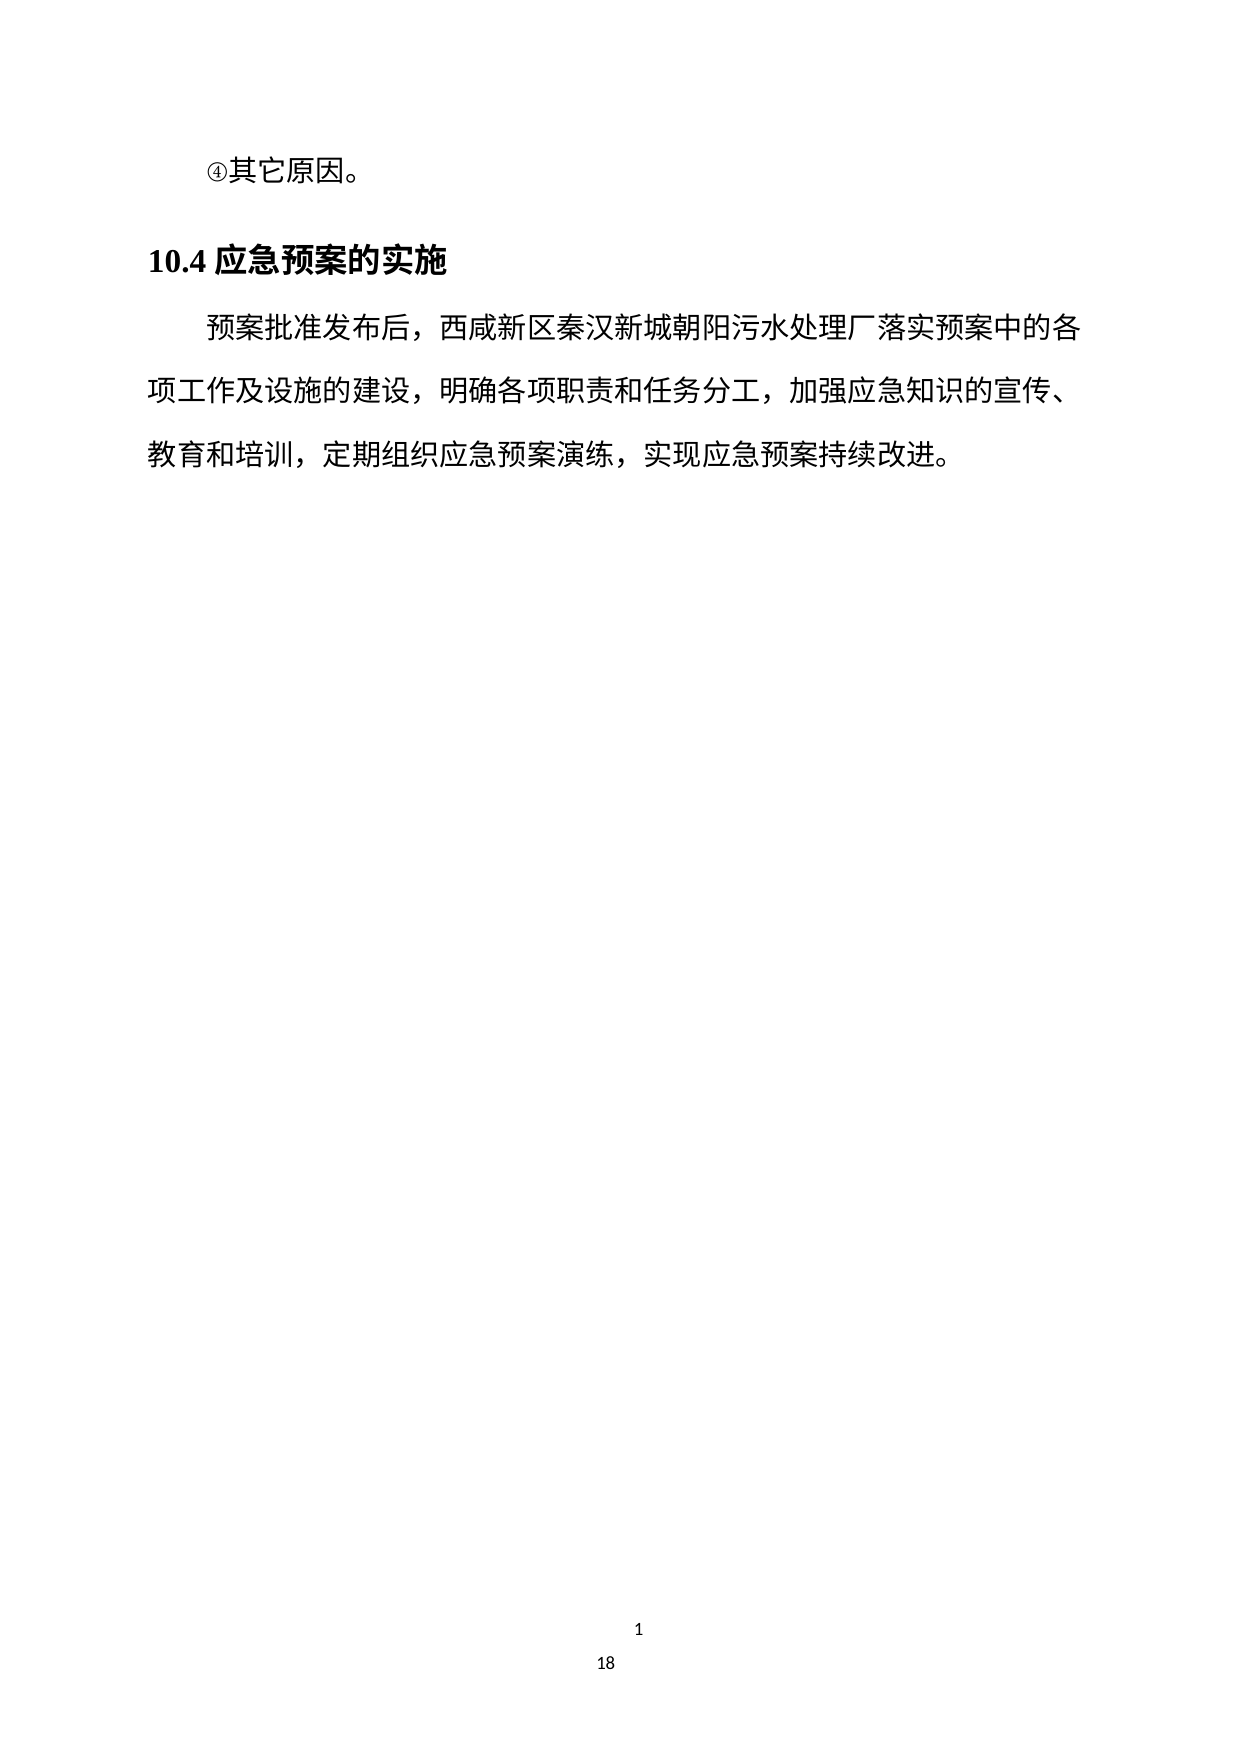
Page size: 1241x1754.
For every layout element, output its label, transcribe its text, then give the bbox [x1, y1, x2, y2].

subtitle 10.4 应急预案的实施 [148, 217, 1093, 298]
text ④其它原因。 [148, 148, 1093, 190]
text 预案批准发布后，西咸新区秦汉新城朝阳污水处理厂落实预案中的各项工作及设施的建设，明确各项职责和任务分工，加强应急知识的宣传、教育和培训，定期组织应急预案演练，实现应急预案持续改进。 [148, 304, 1093, 473]
